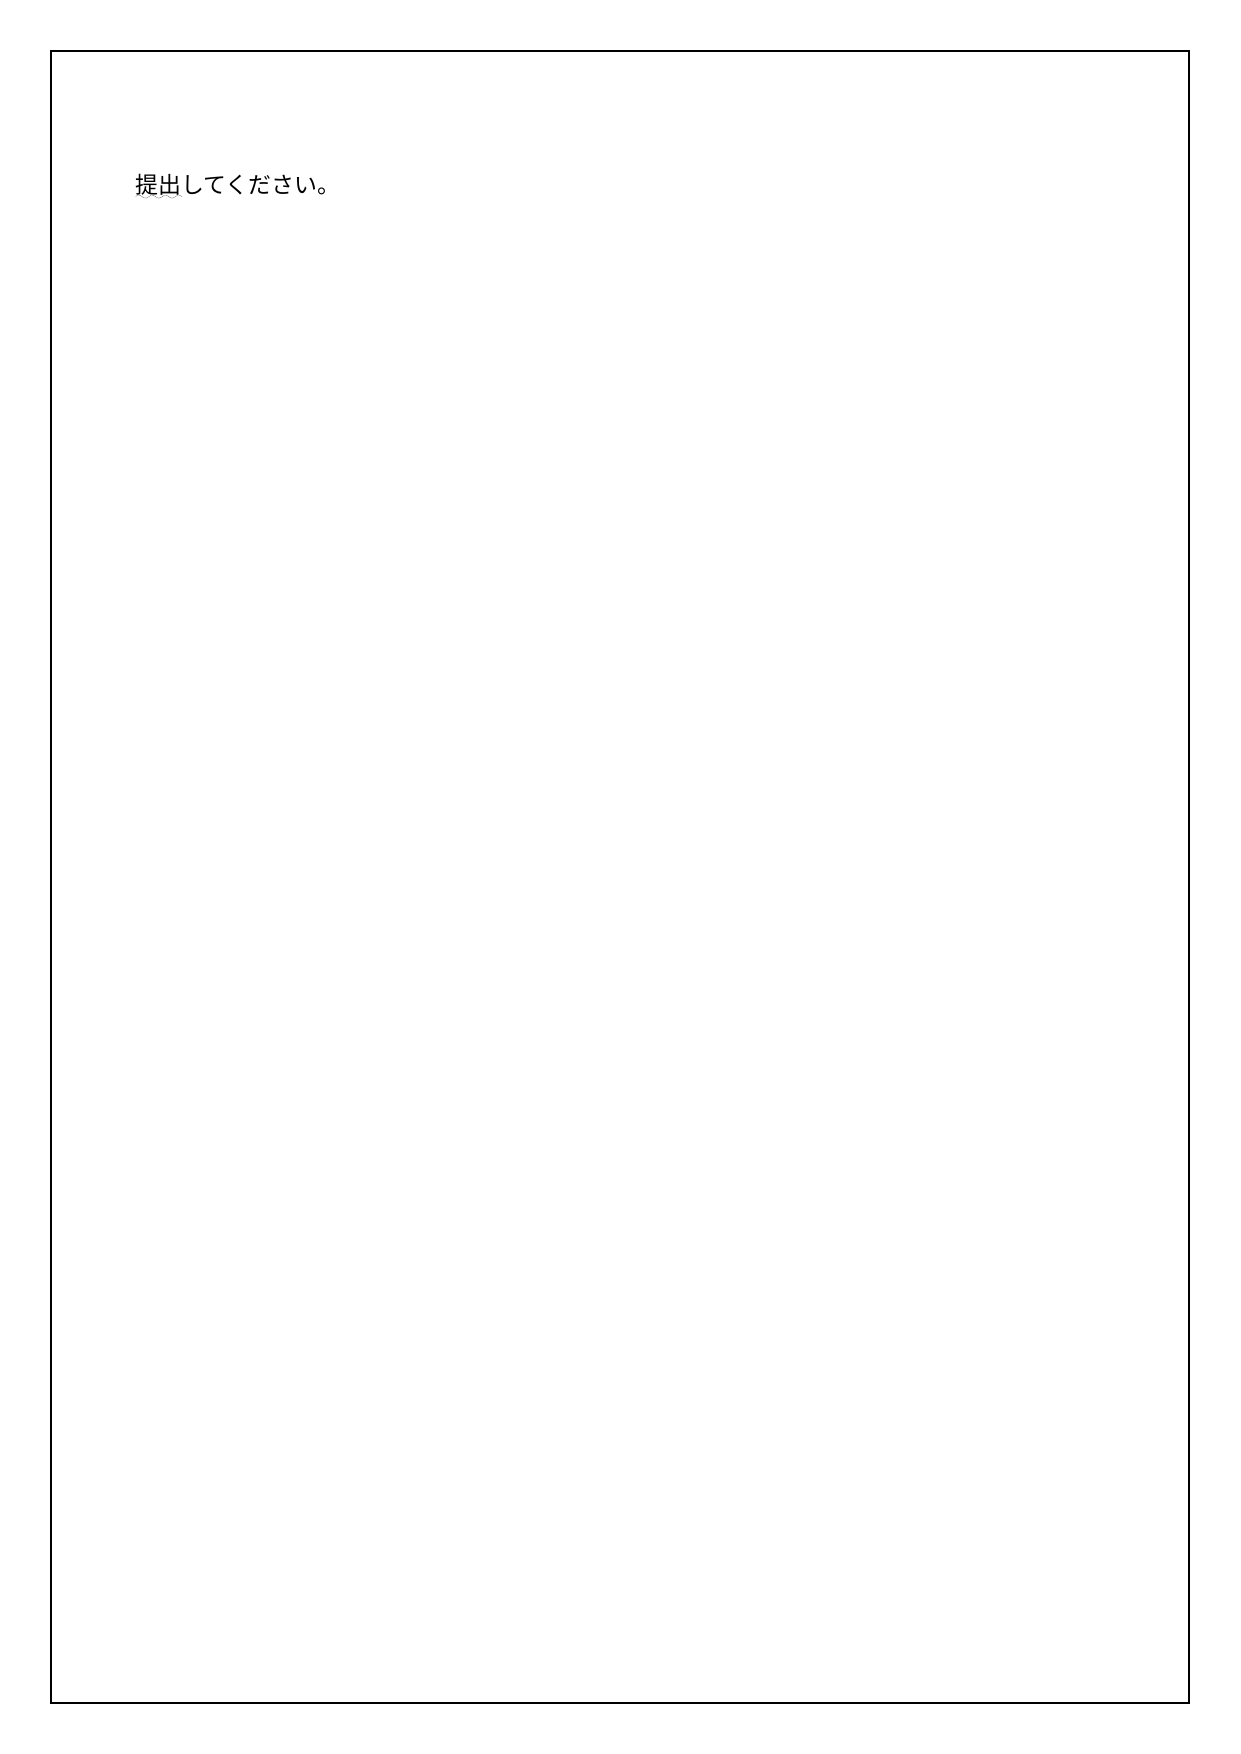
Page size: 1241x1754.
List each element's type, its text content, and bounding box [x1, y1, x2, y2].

text 提出してください。 [112, 164, 1128, 202]
